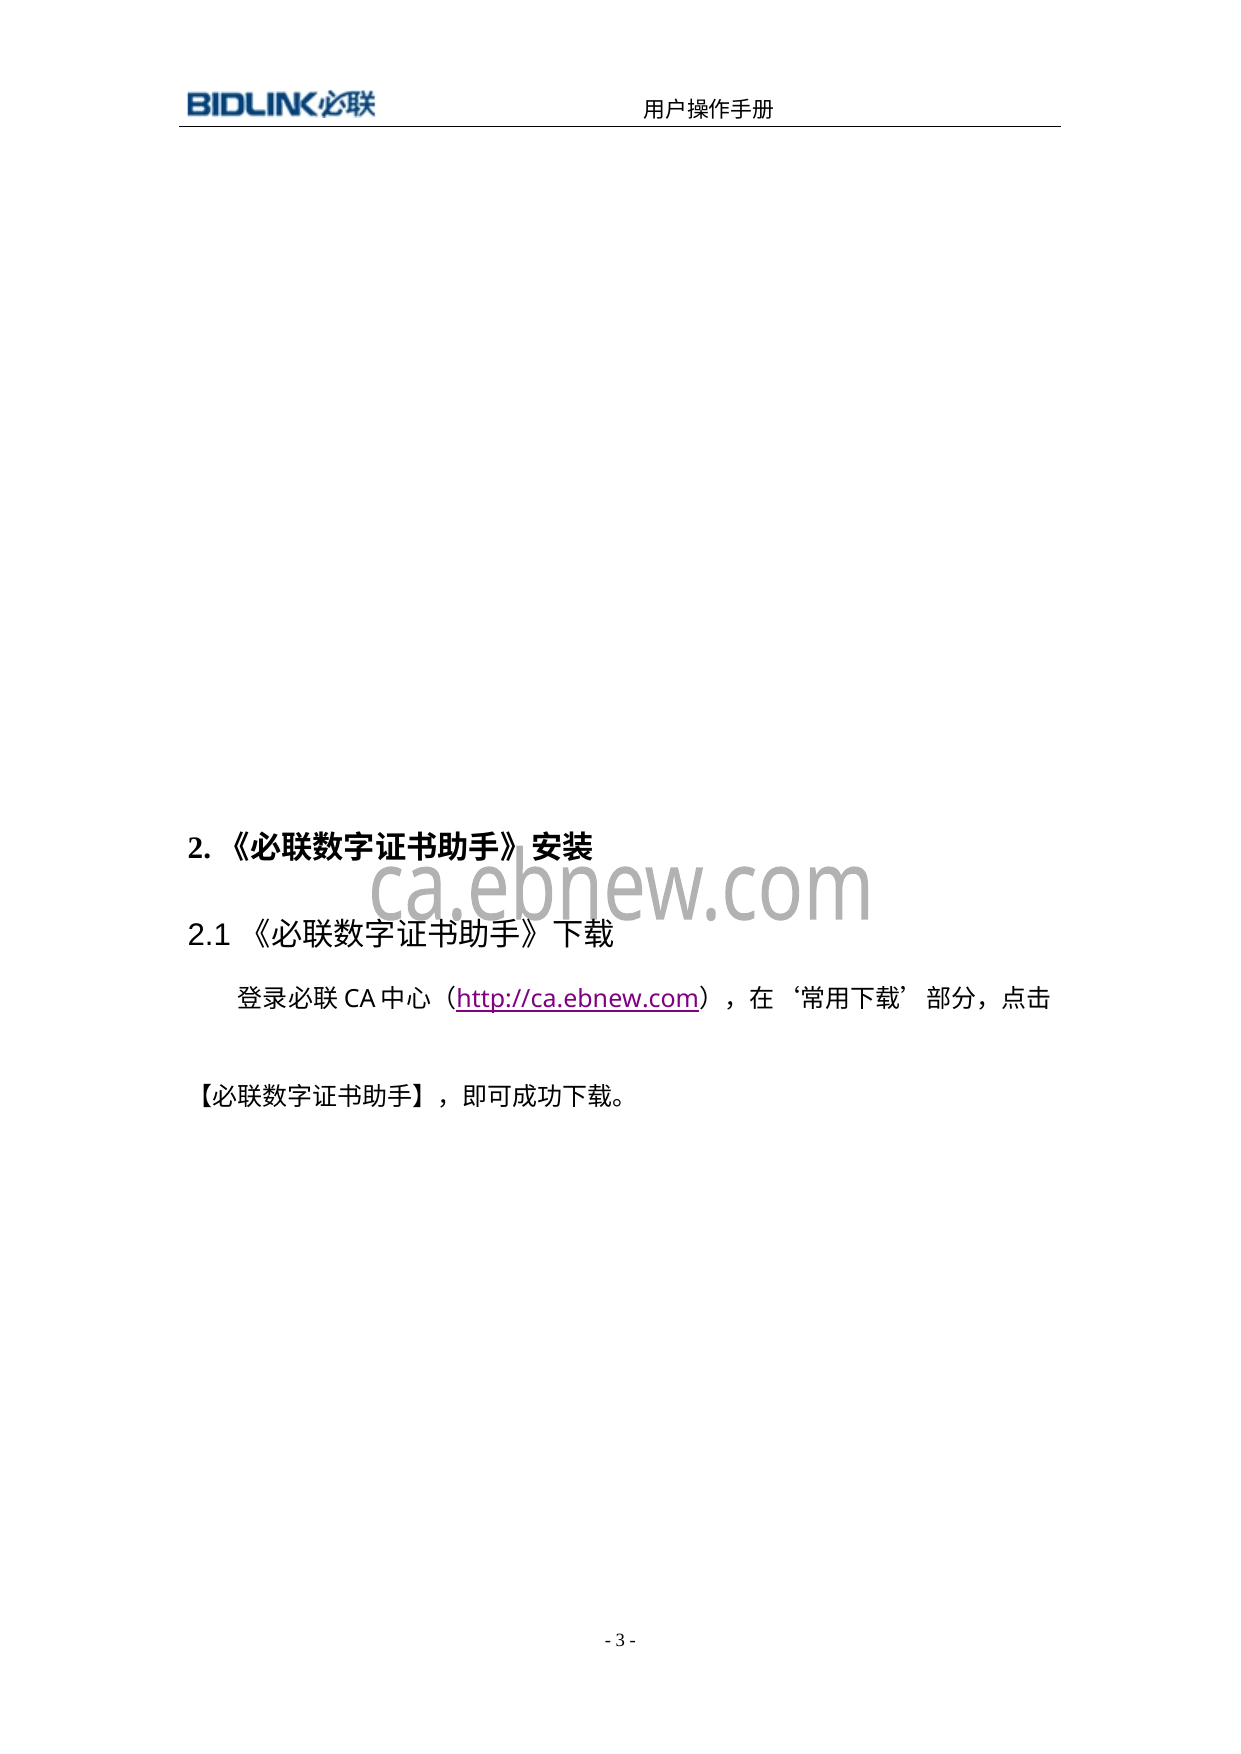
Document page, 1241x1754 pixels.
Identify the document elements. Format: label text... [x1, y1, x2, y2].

subtitle 2. 《必联数字证书助手》安装 [187, 812, 1053, 877]
text 登录必联CA中心（http://ca.ebnew.com），在‘常用下载’部分，点击【必联数字证书助手】，即可成功下载。 [187, 964, 1053, 1127]
subtitle 2.1 《必联数字证书助手》下载 [187, 899, 1053, 964]
picture [187, 90, 375, 118]
